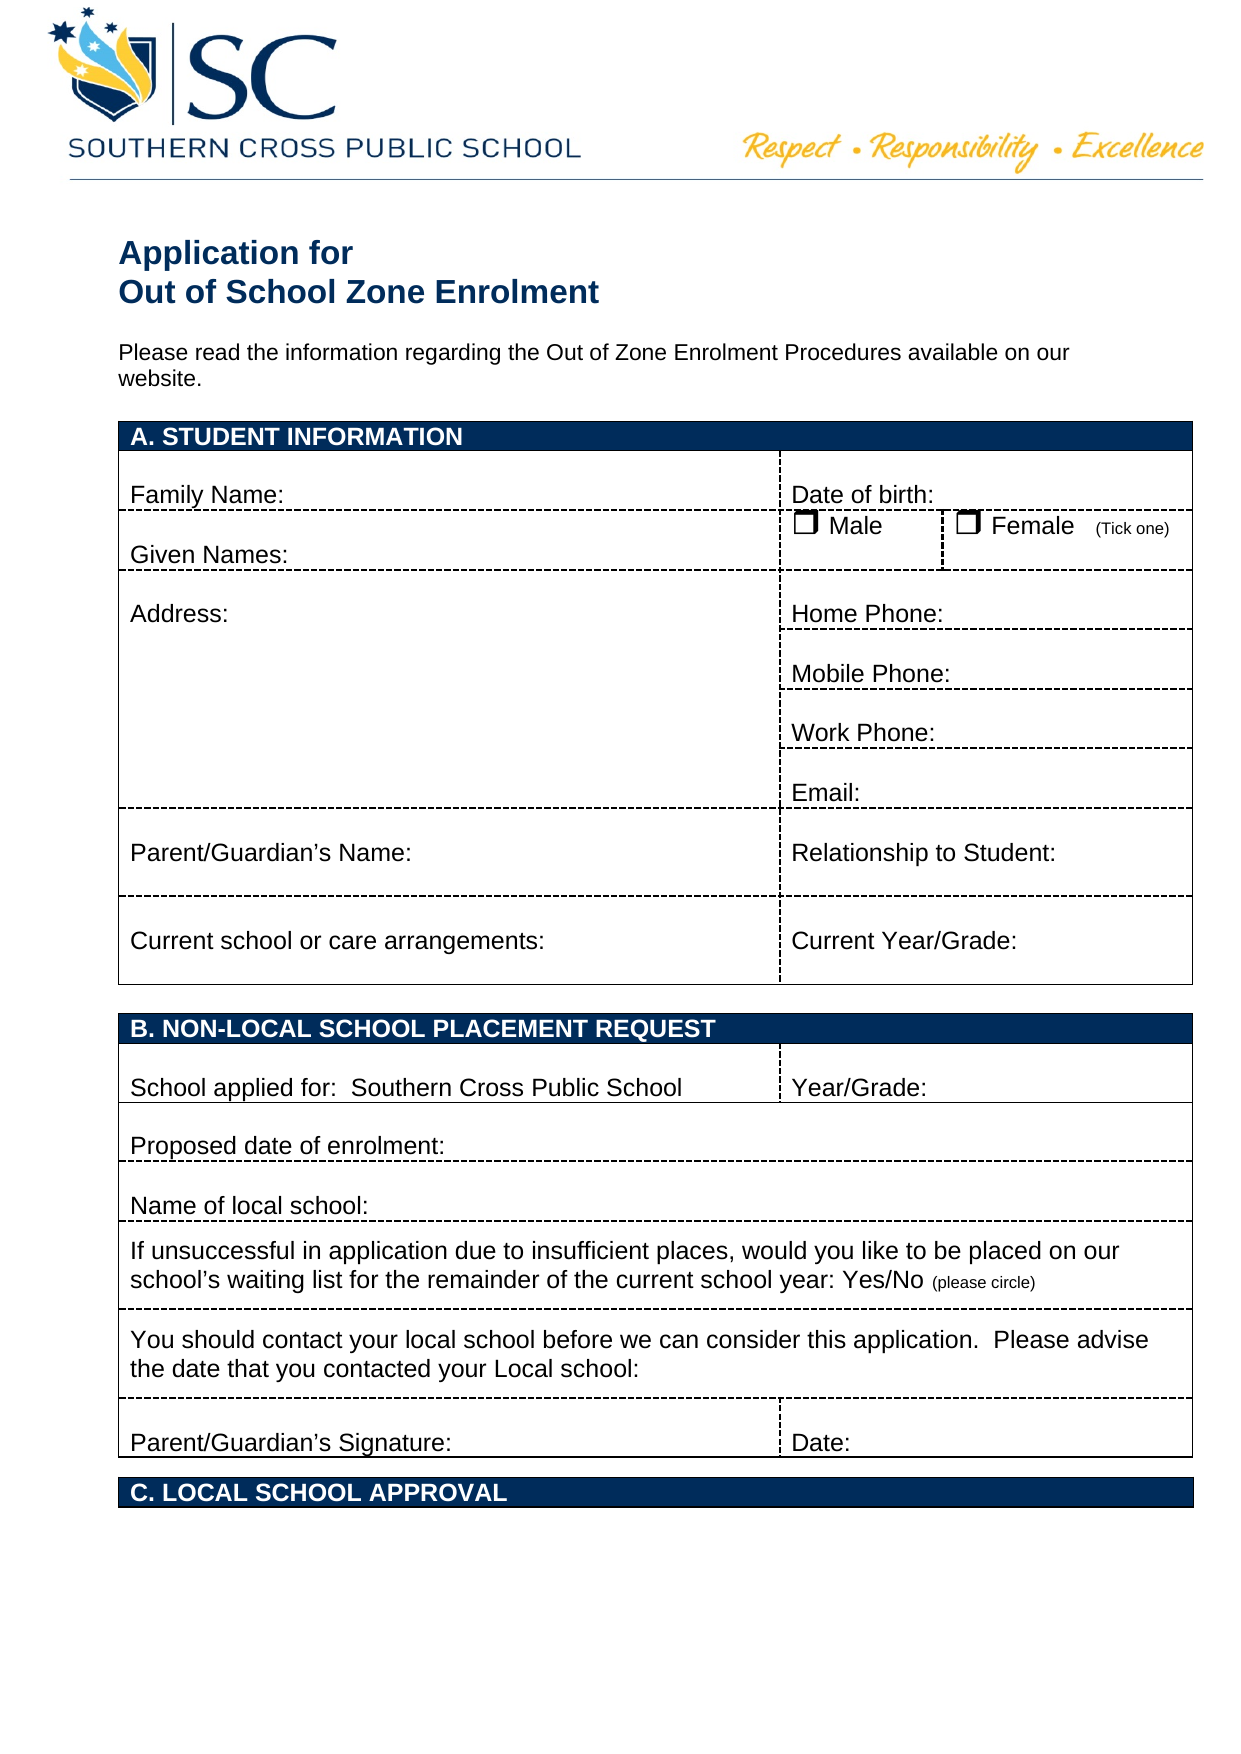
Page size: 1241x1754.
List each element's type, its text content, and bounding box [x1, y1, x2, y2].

table_cell Work Phone: [780, 688, 1192, 747]
table_cell Home Phone: [780, 569, 1192, 628]
table_cell Female (Tick one) [943, 509, 1192, 568]
table_cell Year/Grade: [780, 1044, 1192, 1102]
table_cell Family Name: [119, 451, 780, 509]
table_header B. PLACEMENT REQUEST [119, 1014, 1192, 1043]
table_cell Address: [119, 569, 780, 807]
table_cell Email: [780, 747, 1192, 807]
table_cell Given Names: [119, 509, 780, 568]
table_cell Mobile Phone: [780, 628, 1192, 688]
table_cell Relationship to Student: [780, 807, 1192, 895]
table_cell School applied for: Southern Cross Public School [119, 1044, 780, 1102]
table_cell You should contact your local school before we can consider this application. Please advise the date that you contacted your Local school: [119, 1308, 1192, 1397]
table_cell If unsuccessful in application due to insufficient places, would you like to be placed on our school’s waiting list for the remainder of the current school year: Yes/No (please circle) [119, 1220, 1192, 1308]
subtitle Application for [118, 233, 1122, 272]
table_cell Date of birth: [780, 451, 1192, 509]
table_cell Date: [780, 1397, 1192, 1456]
table_cell Current school or care arrangements: [119, 895, 780, 983]
picture [47, 7, 1204, 191]
text Please read the information regarding the Out of Zone Enrolment Procedures available on our website. [118, 339, 1122, 392]
table_header C. LOCAL SCHOOL APPROVAL [119, 1478, 1193, 1506]
table_cell Proposed date of enrolment: [119, 1103, 1192, 1160]
table_cell Parent/Guardian’s Signature: [119, 1397, 780, 1456]
table_header A. STUDENT INFORMATION [119, 422, 1192, 450]
table_cell Name of local school: [119, 1160, 1192, 1220]
table_cell Current Year/Grade: [780, 895, 1192, 983]
table_cell Male [780, 509, 942, 568]
subtitle Out of School Zone Enrolment [118, 272, 1122, 310]
table_cell Parent/Guardian’s Name: [119, 807, 780, 895]
